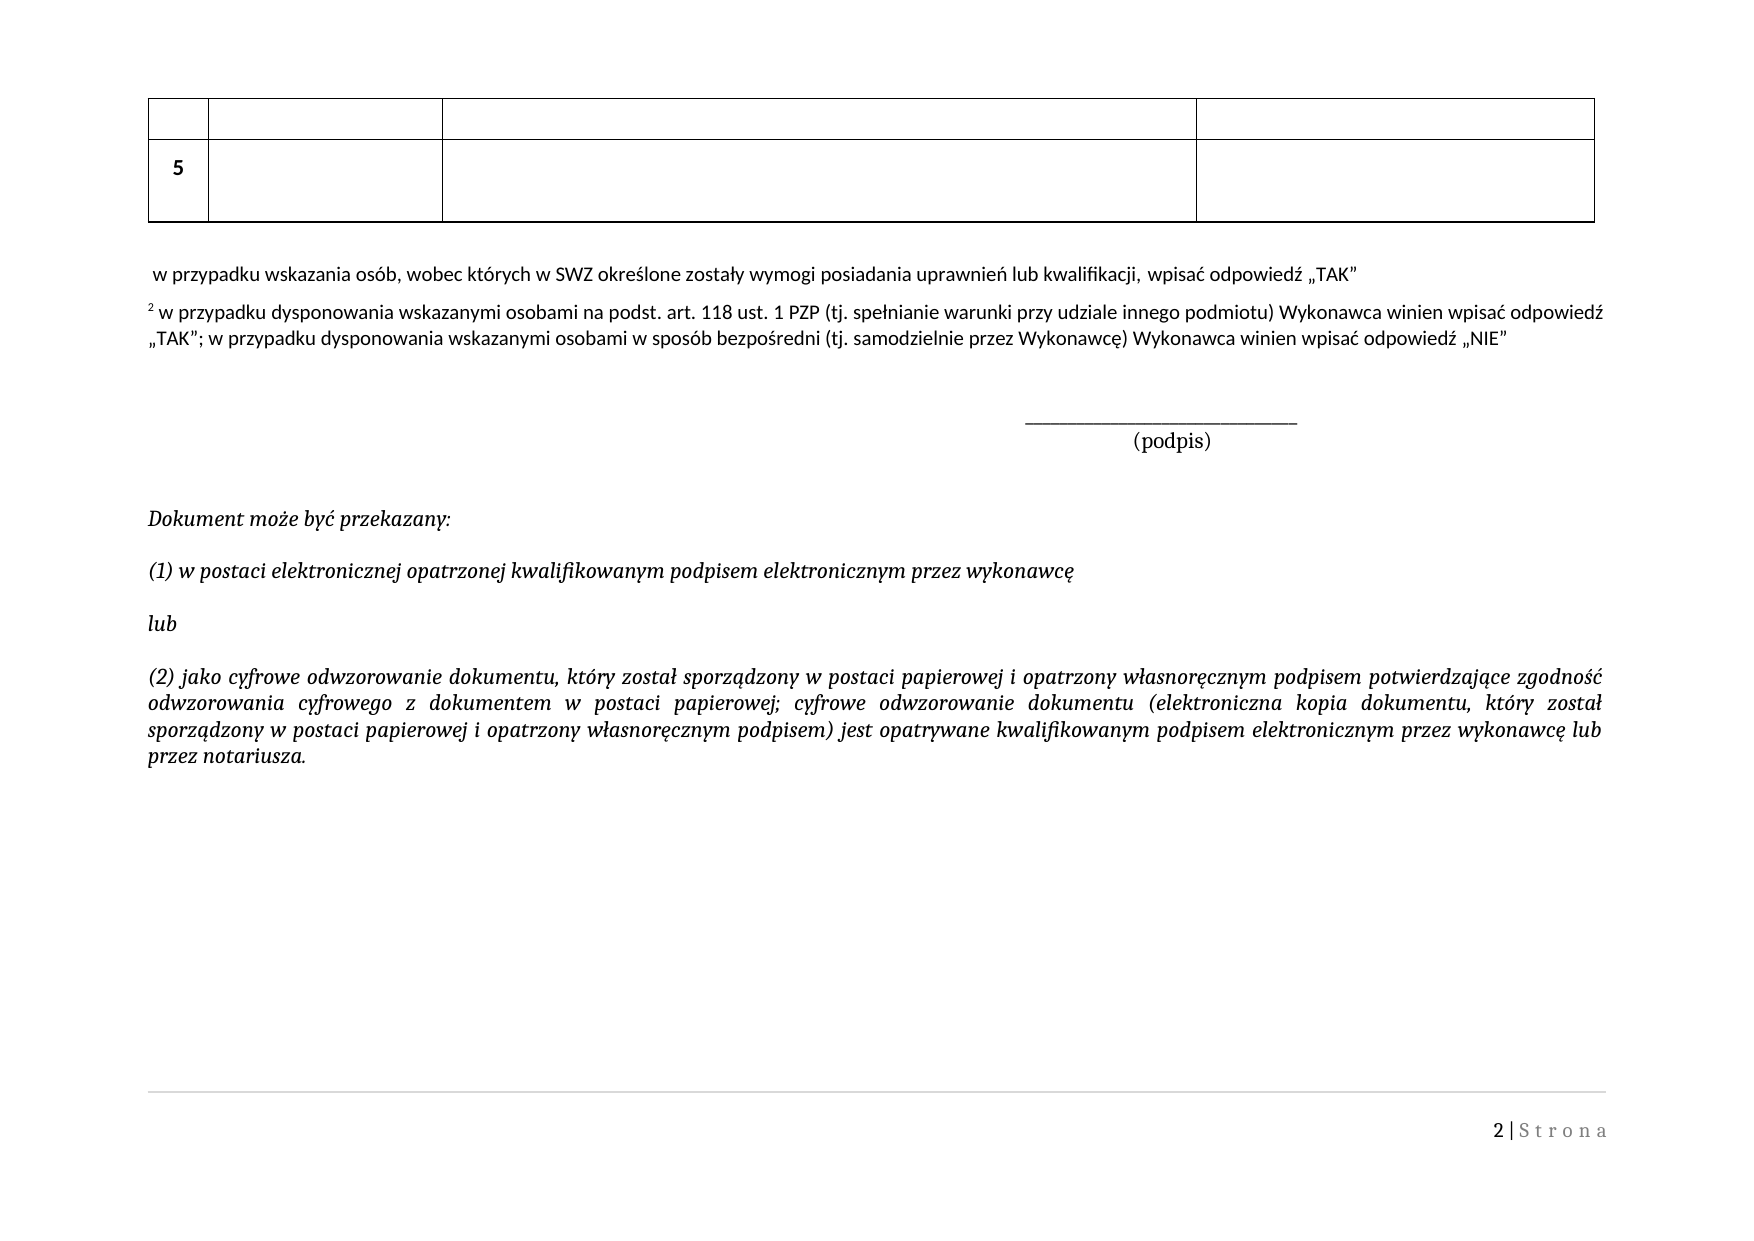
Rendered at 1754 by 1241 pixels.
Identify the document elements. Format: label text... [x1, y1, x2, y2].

text w przypadku wskazania osób, wobec których w SWZ określone zostały wymogi posiadania uprawnień lub kwalifikacji, wpisać odpowiedź „TAK” [148, 261, 1606, 287]
table_cell [1197, 99, 1594, 139]
table_cell [1197, 140, 1594, 221]
text 2 w przypadku dysponowania wskazanymi osobami na podst. art. 118 ust. 1 PZP (tj. spełnianie warunki przy udziale innego podmiotu) Wykonawca winien wpisać odpowiedź „TAK”; w przypadku dysponowania wskazanymi osobami w sposób bezpośredni (tj. samodzielnie przez Wykonawcę) Wykonawca winien wpisać odpowiedź „NIE” [148, 299, 1606, 350]
table_cell [443, 140, 1196, 221]
text Dokument może być przekazany: (1) w postaci elektronicznej opatrzonej kwalifikowanym podpisem elektronicznym przez wykonawcę lub (2) jako cyfrowe odwzorowanie dokumentu, który został sporządzony w postaci papierowej i opatrzony własnoręcznym podpisem potwierdzające zgodność odwzorowania cyfrowego z dokumentem w postaci papierowej; cyfrowe odwzorowanie dokumentu (elektroniczna kopia dokumentu, który został sporządzony w postaci papierowej i opatrzony własnoręcznym podpisem) jest opatrywane kwalifikowanym podpisem elektronicznym przez wykonawcę lub przez notariusza. [148, 506, 1606, 769]
table_cell [443, 99, 1196, 139]
table_cell [209, 99, 442, 139]
table_cell 4 [149, 99, 208, 139]
text ________________________________ (podpis) [738, 401, 1606, 454]
table_cell [209, 140, 442, 221]
table_cell 5 [149, 140, 208, 221]
